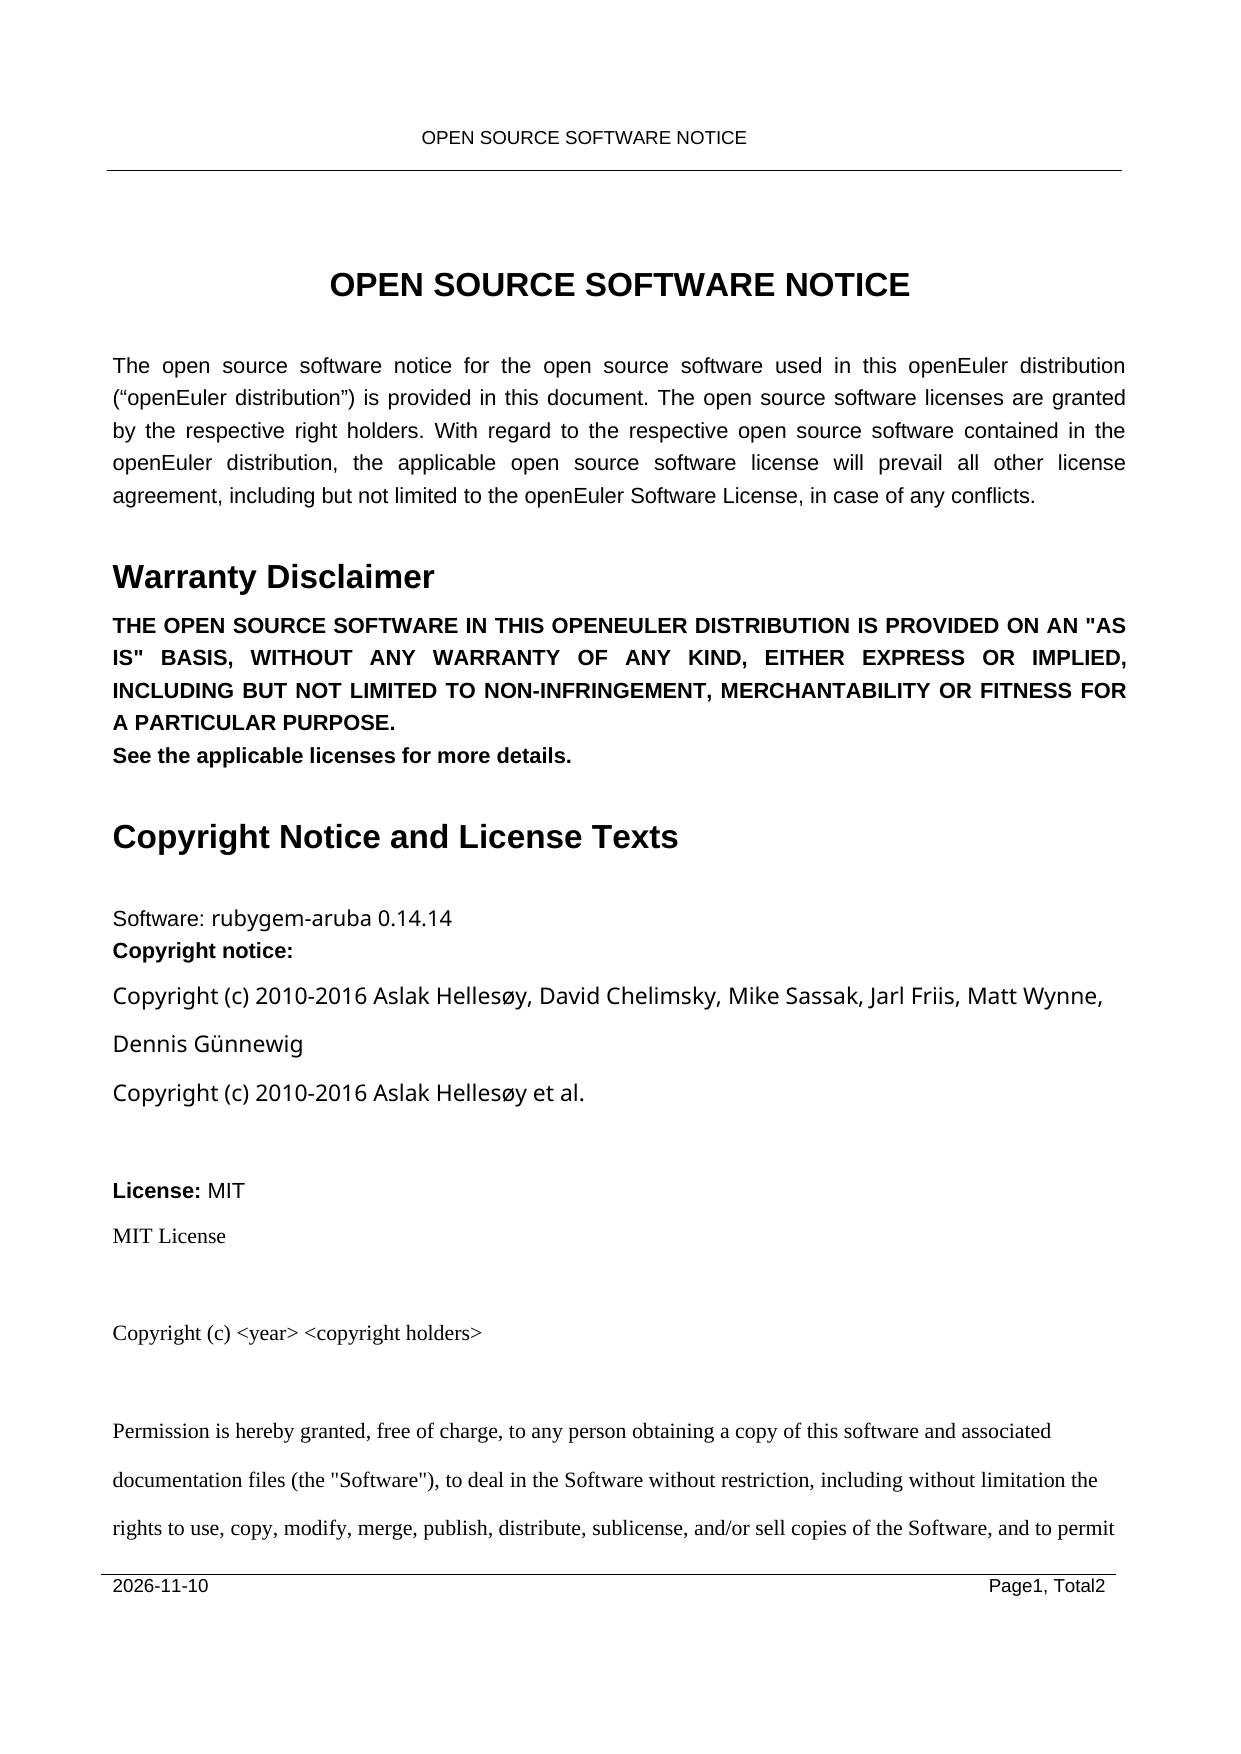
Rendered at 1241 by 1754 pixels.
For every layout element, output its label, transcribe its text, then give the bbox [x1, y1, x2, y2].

text OPEN SOURCE SOFTWARE NOTICE [112, 251, 1128, 316]
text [112, 1219, 1128, 1544]
text THE OPEN SOURCE SOFTWARE IN THIS OPENEULER DISTRIBUTION IS PROVIDED ON AN "AS IS" BASIS, WITHOUT ANY WARRANTY OF ANY KIND, EITHER EXPRESS OR IMPLIED, INCLUDING BUT NOT LIMITED TO NON-INFRINGEMENT, MERCHANTABILITY OR FITNESS FOR A PARTICULAR PURPOSE. See the applicable licenses for more details. [112, 609, 1128, 771]
text The open source software notice for the open source software used in this openEuler distribution (“openEuler distribution”) is provided in this document. The open source software licenses are granted by the respective right holders. With regard to the respective open source software contained in the openEuler distribution, the applicable open source software license will prevail all other license agreement, including but not limited to the openEuler Software License, in case of any conflicts. [112, 349, 1128, 511]
text Software: rubygem-aruba 0.14.14 [112, 901, 1128, 934]
text Copyright notice: [112, 934, 1128, 966]
text Warranty Disclaimer [112, 544, 1128, 609]
text Copyright Notice and License Texts [112, 804, 1128, 869]
text Copyright (c) 2010-2016 Aslak Hellesøy, David Chelimsky, Mike Sassak, Jarl Friis, Matt Wynne, Dennis Günnewig Copyright (c) 2010-2016 Aslak Hellesøy et al. [112, 979, 1128, 1158]
text License: MIT [112, 1174, 1128, 1207]
